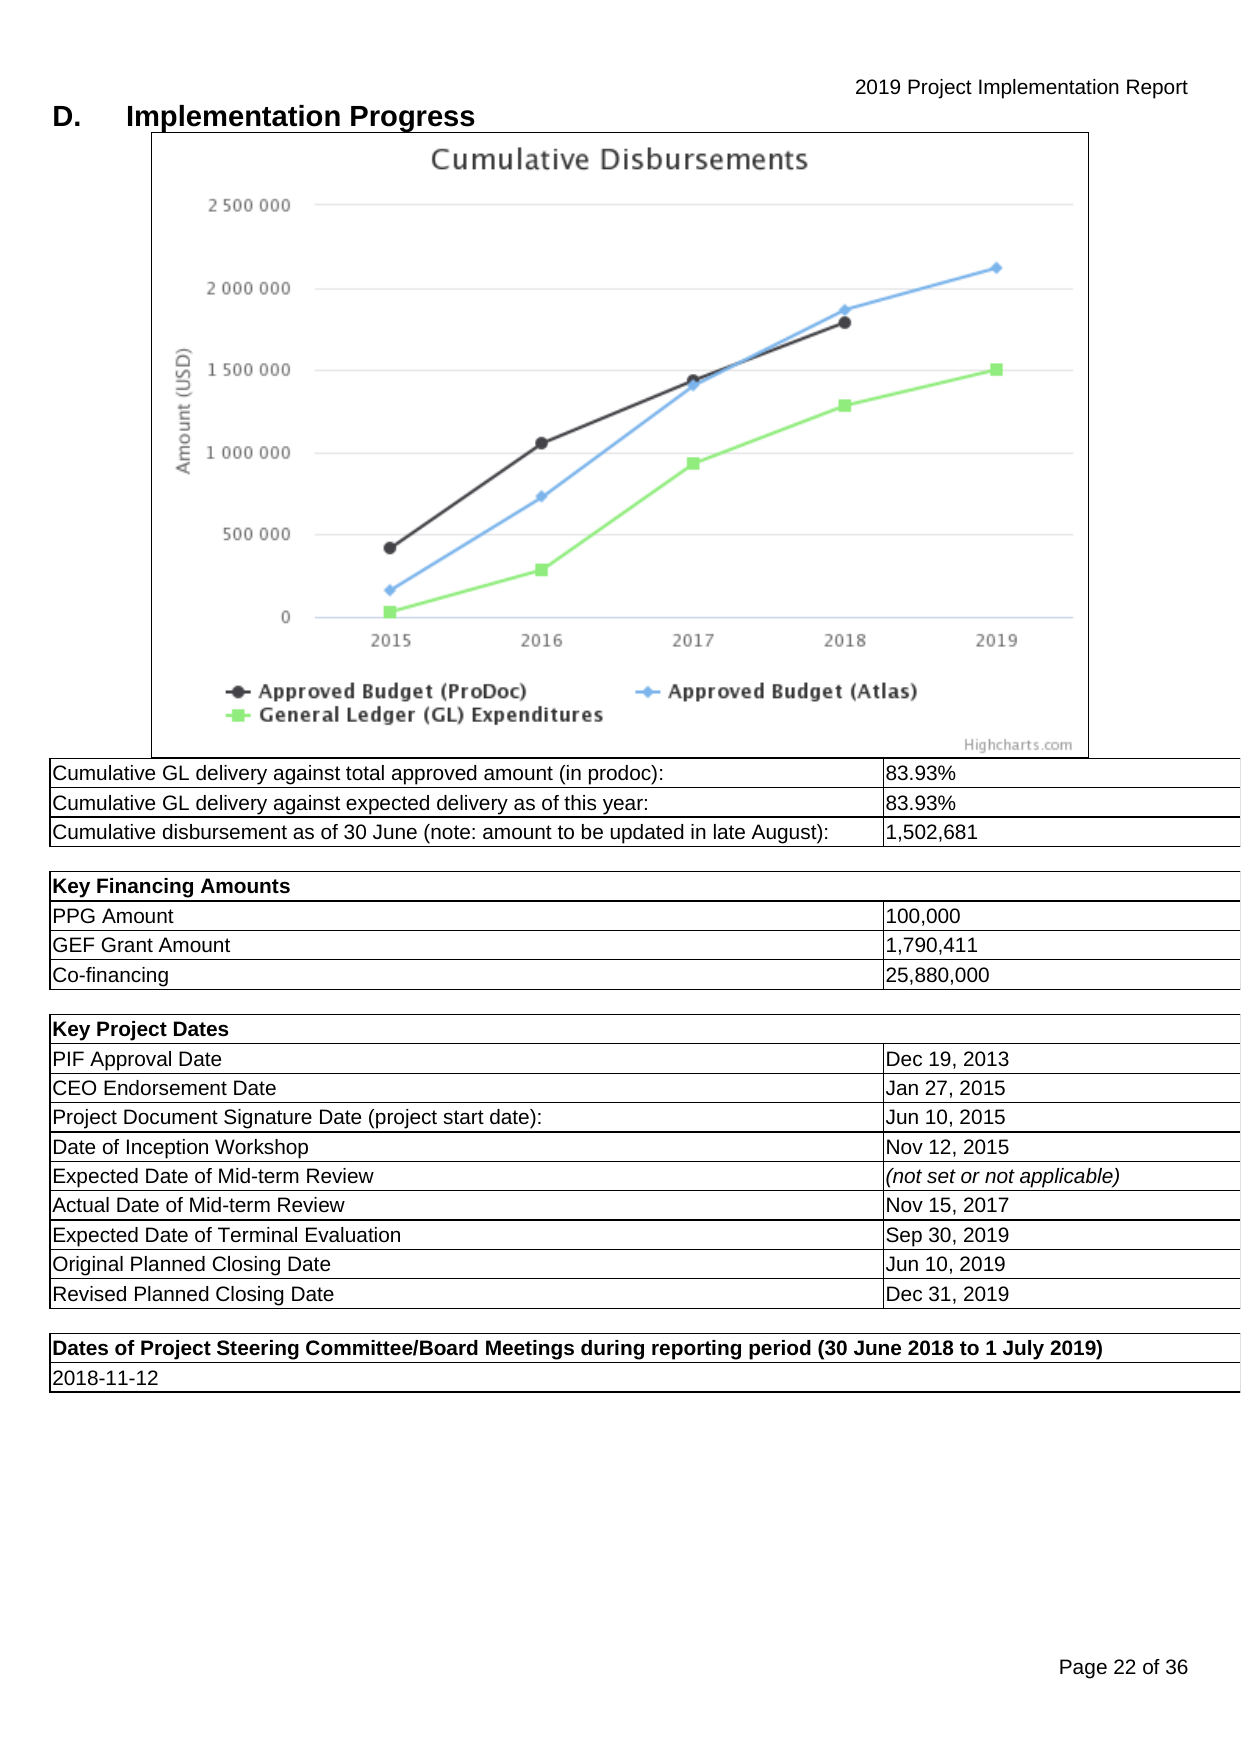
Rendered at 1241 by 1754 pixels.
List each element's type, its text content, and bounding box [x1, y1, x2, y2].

table_cell Expected Date of Mid-term Review [51, 1162, 883, 1190]
table_cell Jun 10, 2015 [884, 1103, 1240, 1131]
table_cell 25,880,000 [884, 960, 1240, 988]
table_cell Cumulative disbursement as of 30 June (note: amount to be updated in late August): [51, 818, 883, 846]
table_cell Revised Planned Closing Date [51, 1279, 883, 1307]
table_cell Date of Inception Workshop [51, 1133, 883, 1161]
table_header 83.93% [884, 759, 1240, 787]
table_cell Sep 30, 2019 [884, 1221, 1240, 1249]
table_cell PIF Approval Date [51, 1044, 883, 1072]
table_cell Jan 27, 2015 [884, 1074, 1240, 1102]
table_cell 100,000 [884, 902, 1240, 930]
table_cell Original Planned Closing Date [51, 1250, 883, 1278]
table_header Key Project Dates [51, 1015, 1240, 1043]
table_cell 83.93% [884, 788, 1240, 816]
table_cell PPG Amount [51, 902, 883, 930]
table_cell 1,790,411 [884, 931, 1240, 959]
table_cell Nov 15, 2017 [884, 1191, 1240, 1219]
table_cell 2018-11-12 [51, 1363, 1240, 1391]
table_header Cumulative GL delivery against total approved amount (in prodoc): [51, 759, 883, 787]
table_cell GEF Grant Amount [51, 931, 883, 959]
table_cell CEO Endorsement Date [51, 1074, 883, 1102]
subtitle Implementation Progress [52, 99, 1188, 132]
table_cell Jun 10, 2019 [884, 1250, 1240, 1278]
table_cell Project Document Signature Date (project start date): [51, 1103, 883, 1131]
table_cell (not set or not applicable) [884, 1162, 1240, 1190]
table_cell Nov 12, 2015 [884, 1133, 1240, 1161]
table_header Key Financing Amounts [51, 872, 1240, 900]
table_header Dates of Project Steering Committee/Board Meetings during reporting period (30 June 2018 to 1 July 2019) [51, 1334, 1240, 1362]
table_cell Dec 31, 2019 [884, 1279, 1240, 1307]
table_cell 1,502,681 [884, 818, 1240, 846]
table_cell Expected Date of Terminal Evaluation [51, 1221, 883, 1249]
table_cell Cumulative GL delivery against expected delivery as of this year: [51, 788, 883, 816]
picture [152, 133, 1088, 757]
table_cell Co-financing [51, 960, 883, 988]
table_cell Actual Date of Mid-term Review [51, 1191, 883, 1219]
table_cell Dec 19, 2013 [884, 1044, 1240, 1072]
